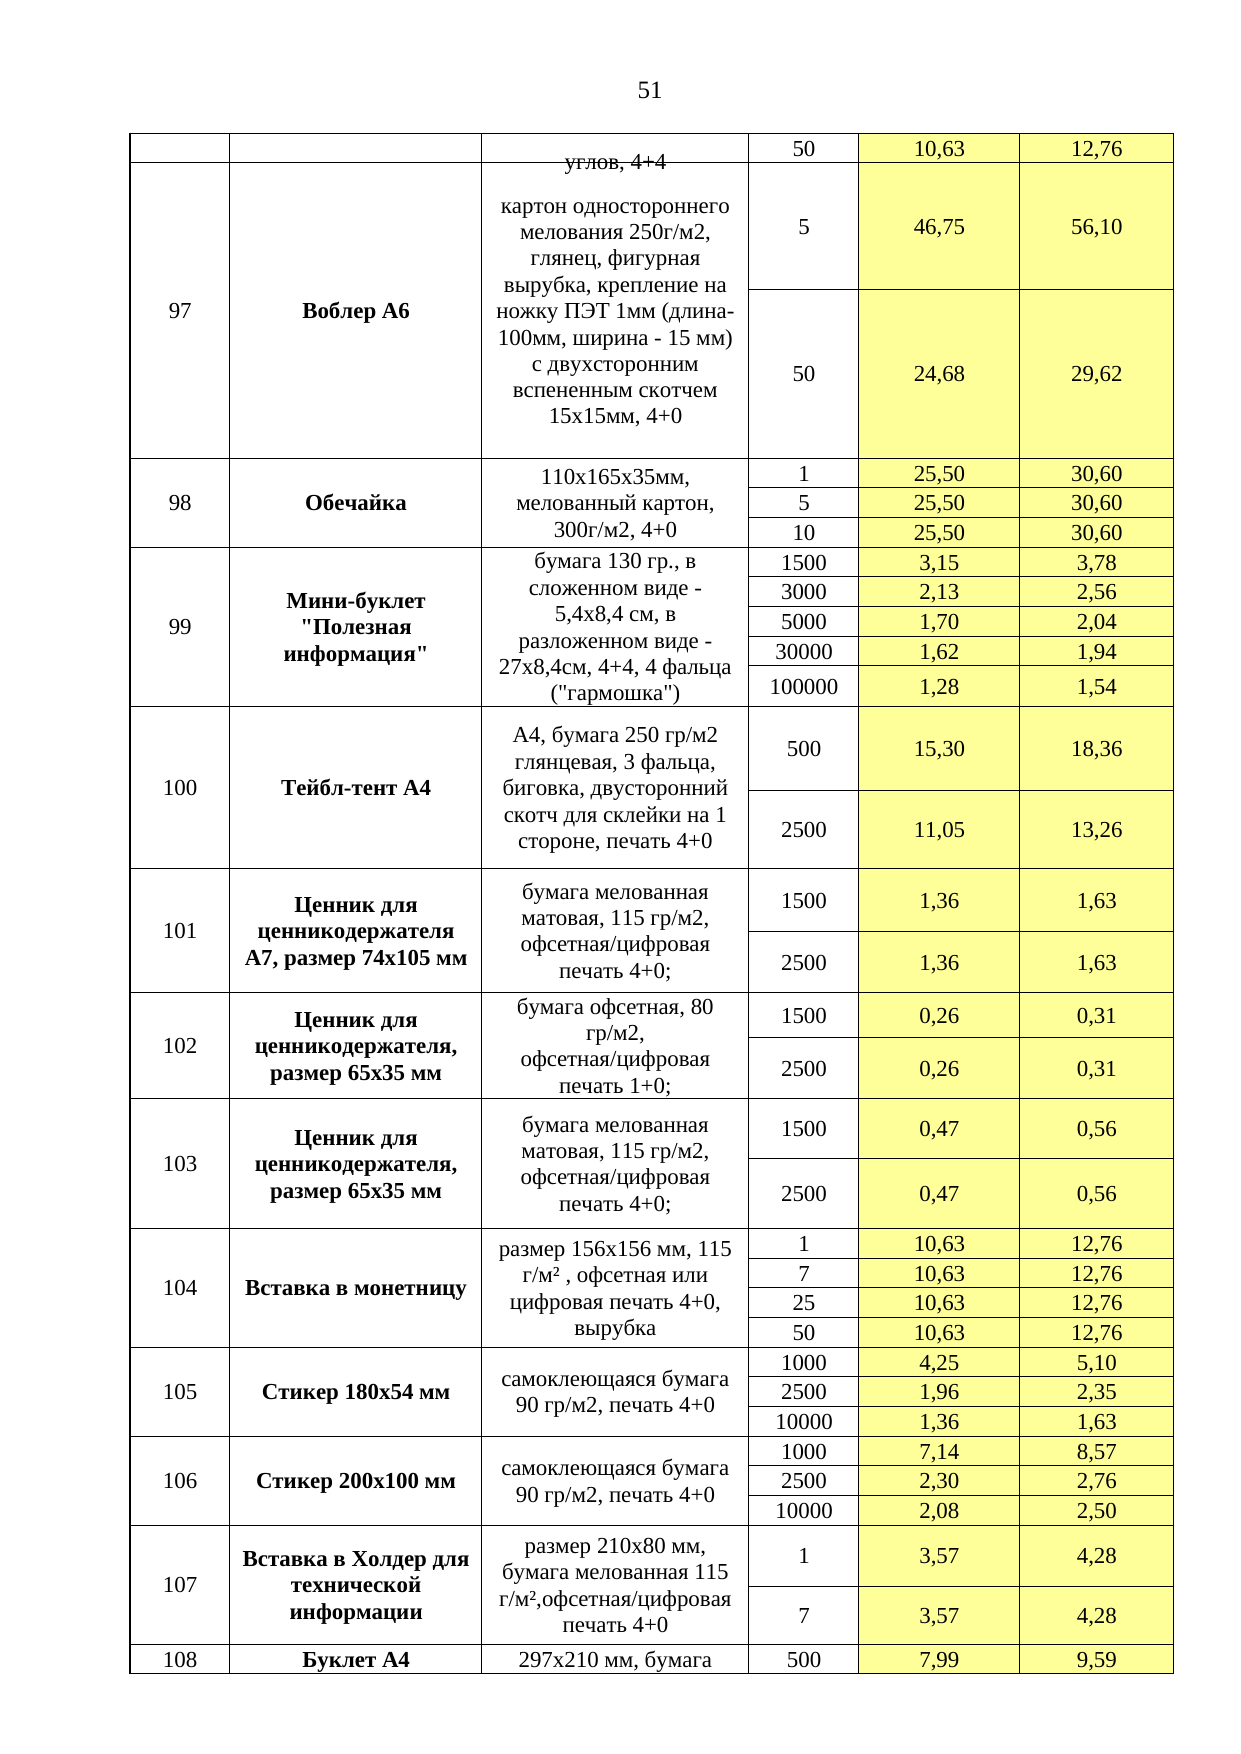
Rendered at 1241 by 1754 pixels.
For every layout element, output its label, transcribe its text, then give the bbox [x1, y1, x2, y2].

table_cell 4,28 [1020, 1587, 1173, 1643]
table_cell 12,76 [1020, 1229, 1173, 1257]
table_cell 7,14 [859, 1437, 1019, 1465]
table_cell А4, бумага 250 гр/м2 глянцевая, 3 фальца, биговка, двусторонний скотч для склейки на 1 стороне, печать 4+0 [482, 707, 748, 868]
table_cell 7,99 [859, 1645, 1019, 1673]
table_cell 15,30 [859, 707, 1019, 790]
table_cell 46,75 [859, 163, 1019, 289]
table_cell Вставка в Холдер для технической информации [230, 1526, 481, 1643]
table_cell 106 [131, 1437, 229, 1525]
table_cell 1,70 [859, 607, 1019, 636]
table_cell 25,50 [859, 488, 1019, 517]
table_cell 2500 [749, 1377, 858, 1406]
table_cell 2,76 [1020, 1466, 1173, 1495]
table_cell 1000 [749, 1348, 858, 1376]
table_cell 25,50 [859, 518, 1019, 547]
table_cell 12,76 [1020, 1288, 1173, 1317]
table_cell 108 [131, 1645, 229, 1673]
table_cell 12,76 [1020, 1259, 1173, 1287]
table_cell бумага офсетная, 80 гр/м2, офсетная/цифровая печать 1+0; [482, 993, 748, 1098]
table_cell 3,78 [1020, 548, 1173, 576]
table_cell 10000 [749, 1496, 858, 1525]
table_cell 10,63 [859, 1318, 1019, 1347]
table_cell 2,35 [1020, 1377, 1173, 1406]
table_cell бумага мелованная матовая, 115 гр/м2, офсетная/цифровая печать 4+0; [482, 869, 748, 992]
table_cell 2,08 [859, 1496, 1019, 1525]
table_cell 56,10 [1020, 163, 1173, 289]
table_cell 110х165х35мм, мелованный картон, 300г/м2, 4+0 [482, 459, 748, 547]
table_cell Буклет А4 [230, 1645, 481, 1673]
table_cell 1,94 [1020, 637, 1173, 665]
table_cell 5,10 [1020, 1348, 1173, 1376]
table_cell 2500 [749, 932, 858, 992]
table_cell Ценник для ценникодержателя А7, размер 74х105 мм [230, 869, 481, 992]
table_cell 2500 [749, 1038, 858, 1098]
table_cell 105 [131, 1348, 229, 1436]
table_cell 0,47 [859, 1099, 1019, 1157]
table_cell 7 [749, 1587, 858, 1643]
table_cell 12,76 [1020, 134, 1173, 162]
table_cell Вставка в монетницу [230, 1229, 481, 1347]
table_cell 30,60 [1020, 459, 1173, 487]
table_cell 103 [131, 1099, 229, 1228]
table_cell 18,36 [1020, 707, 1173, 790]
table_cell 1 [749, 1229, 858, 1257]
table_cell Воблер А6 [230, 163, 481, 457]
table_cell 1,96 [859, 1377, 1019, 1406]
table_cell 3,57 [859, 1526, 1019, 1586]
table_cell 10,63 [859, 1229, 1019, 1257]
table_cell бумага мелованная матовая, 115 гр/м2, офсетная/цифровая печать 4+0; [482, 1099, 748, 1228]
table_cell 2,50 [1020, 1496, 1173, 1525]
table_cell Стикер 180х54 мм [230, 1348, 481, 1436]
table_cell бумага 130 гр., в сложенном виде - 5,4х8,4 см, в разложенном виде - 27х8,4см, 4+4, 4 фальца ("гармошка") [482, 548, 748, 706]
table_cell 0,31 [1020, 993, 1173, 1037]
table_cell 1,36 [859, 869, 1019, 931]
table_cell 5 [749, 488, 858, 517]
table_cell 1,36 [859, 932, 1019, 992]
table_cell 25,50 [859, 459, 1019, 487]
table_cell 100 [131, 707, 229, 868]
table_cell 1500 [749, 548, 858, 576]
table_cell 30000 [749, 637, 858, 665]
table_cell 104 [131, 1229, 229, 1347]
table_cell Ценник для ценникодержателя, размер 65х35 мм [230, 1099, 481, 1228]
table_cell самоклеющаяся бумага 90 гр/м2, печать 4+0 [482, 1348, 748, 1436]
table_cell 50 [749, 290, 858, 457]
table_cell 1,36 [859, 1407, 1019, 1436]
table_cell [482, 1645, 748, 1673]
table_cell 1 [749, 459, 858, 487]
table_cell 30,60 [1020, 488, 1173, 517]
table_cell 3,15 [859, 548, 1019, 576]
table_cell самоклеющаяся бумага 90 гр/м2, печать 4+0 [482, 1437, 748, 1525]
table_cell 12,76 [1020, 1318, 1173, 1347]
table_cell 1500 [749, 1099, 858, 1157]
table_cell 1,63 [1020, 1407, 1173, 1436]
table_cell 0,26 [859, 993, 1019, 1037]
table_cell 10,63 [859, 1259, 1019, 1287]
table_cell Тейбл-тент А4 [230, 707, 481, 868]
table_cell 29,62 [1020, 290, 1173, 457]
table_cell 1500 [749, 993, 858, 1037]
table_cell 99 [131, 548, 229, 706]
table_cell 1000 [749, 1437, 858, 1465]
table_cell Мини-буклет "Полезная информация" [230, 548, 481, 706]
table_cell 1,62 [859, 637, 1019, 665]
table_cell 10 [749, 518, 858, 547]
table_cell 24,68 [859, 290, 1019, 457]
table_cell 2,30 [859, 1466, 1019, 1495]
table_cell 2500 [749, 1159, 858, 1228]
table_cell 98 [131, 459, 229, 547]
table_cell 1 [749, 1526, 858, 1586]
table_cell 4,25 [859, 1348, 1019, 1376]
table_cell 0,31 [1020, 1038, 1173, 1098]
table_cell 2,13 [859, 577, 1019, 606]
table_cell 0,56 [1020, 1159, 1173, 1228]
table_cell 5000 [749, 607, 858, 636]
table_cell 5 [749, 163, 858, 289]
table_cell 10,63 [859, 1288, 1019, 1317]
table_cell 13,26 [1020, 791, 1173, 868]
table_cell 1500 [749, 869, 858, 931]
table_cell 101 [131, 869, 229, 992]
table_cell 102 [131, 993, 229, 1098]
table_cell 2500 [749, 791, 858, 868]
table_cell 107 [131, 1526, 229, 1643]
table_cell 1,28 [859, 666, 1019, 706]
table_cell 10,63 [859, 134, 1019, 162]
table_cell 3,57 [859, 1587, 1019, 1643]
table_cell 50 [749, 134, 858, 162]
table_cell 2500 [749, 1466, 858, 1495]
table_cell 8,57 [1020, 1437, 1173, 1465]
table_cell 500 [749, 1645, 858, 1673]
table_cell 500 [749, 707, 858, 790]
table_cell 100000 [749, 666, 858, 706]
table_cell Обечайка [230, 459, 481, 547]
table_cell 0,56 [1020, 1099, 1173, 1157]
table_cell 30,60 [1020, 518, 1173, 547]
table_cell 0,26 [859, 1038, 1019, 1098]
table_cell 9,59 [1020, 1645, 1173, 1673]
table_cell 2,04 [1020, 607, 1173, 636]
table_cell 2,56 [1020, 577, 1173, 606]
table_cell 0,47 [859, 1159, 1019, 1228]
table_cell Стикер 200х100 мм [230, 1437, 481, 1525]
table_cell 1,54 [1020, 666, 1173, 706]
table_cell размер 156х156 мм, 115 г/м² , офсетная или цифровая печать 4+0, вырубка [482, 1229, 748, 1347]
table_cell 50 [749, 1318, 858, 1347]
table_cell картон одностороннего мелования 250г/м2, глянец, фигурная вырубка, крепление на ножку ПЭТ 1мм (длина-100мм, ширина - 15 мм) с двухсторонним вспененным скотчем 15х15мм, 4+0 [482, 163, 748, 457]
table_cell Ценник для ценникодержателя, размер 65х35 мм [230, 993, 481, 1098]
table_cell 25 [749, 1288, 858, 1317]
table_cell 10000 [749, 1407, 858, 1436]
table_cell 11,05 [859, 791, 1019, 868]
table_cell размер 210х80 мм, бумага мелованная 115 г/м²,офсетная/цифровая печать 4+0 [482, 1526, 748, 1643]
table_cell 1,63 [1020, 932, 1173, 992]
table_cell 4,28 [1020, 1526, 1173, 1586]
table_cell 3000 [749, 577, 858, 606]
table_cell 7 [749, 1259, 858, 1287]
table_cell 97 [131, 163, 229, 457]
table_cell 1,63 [1020, 869, 1173, 931]
